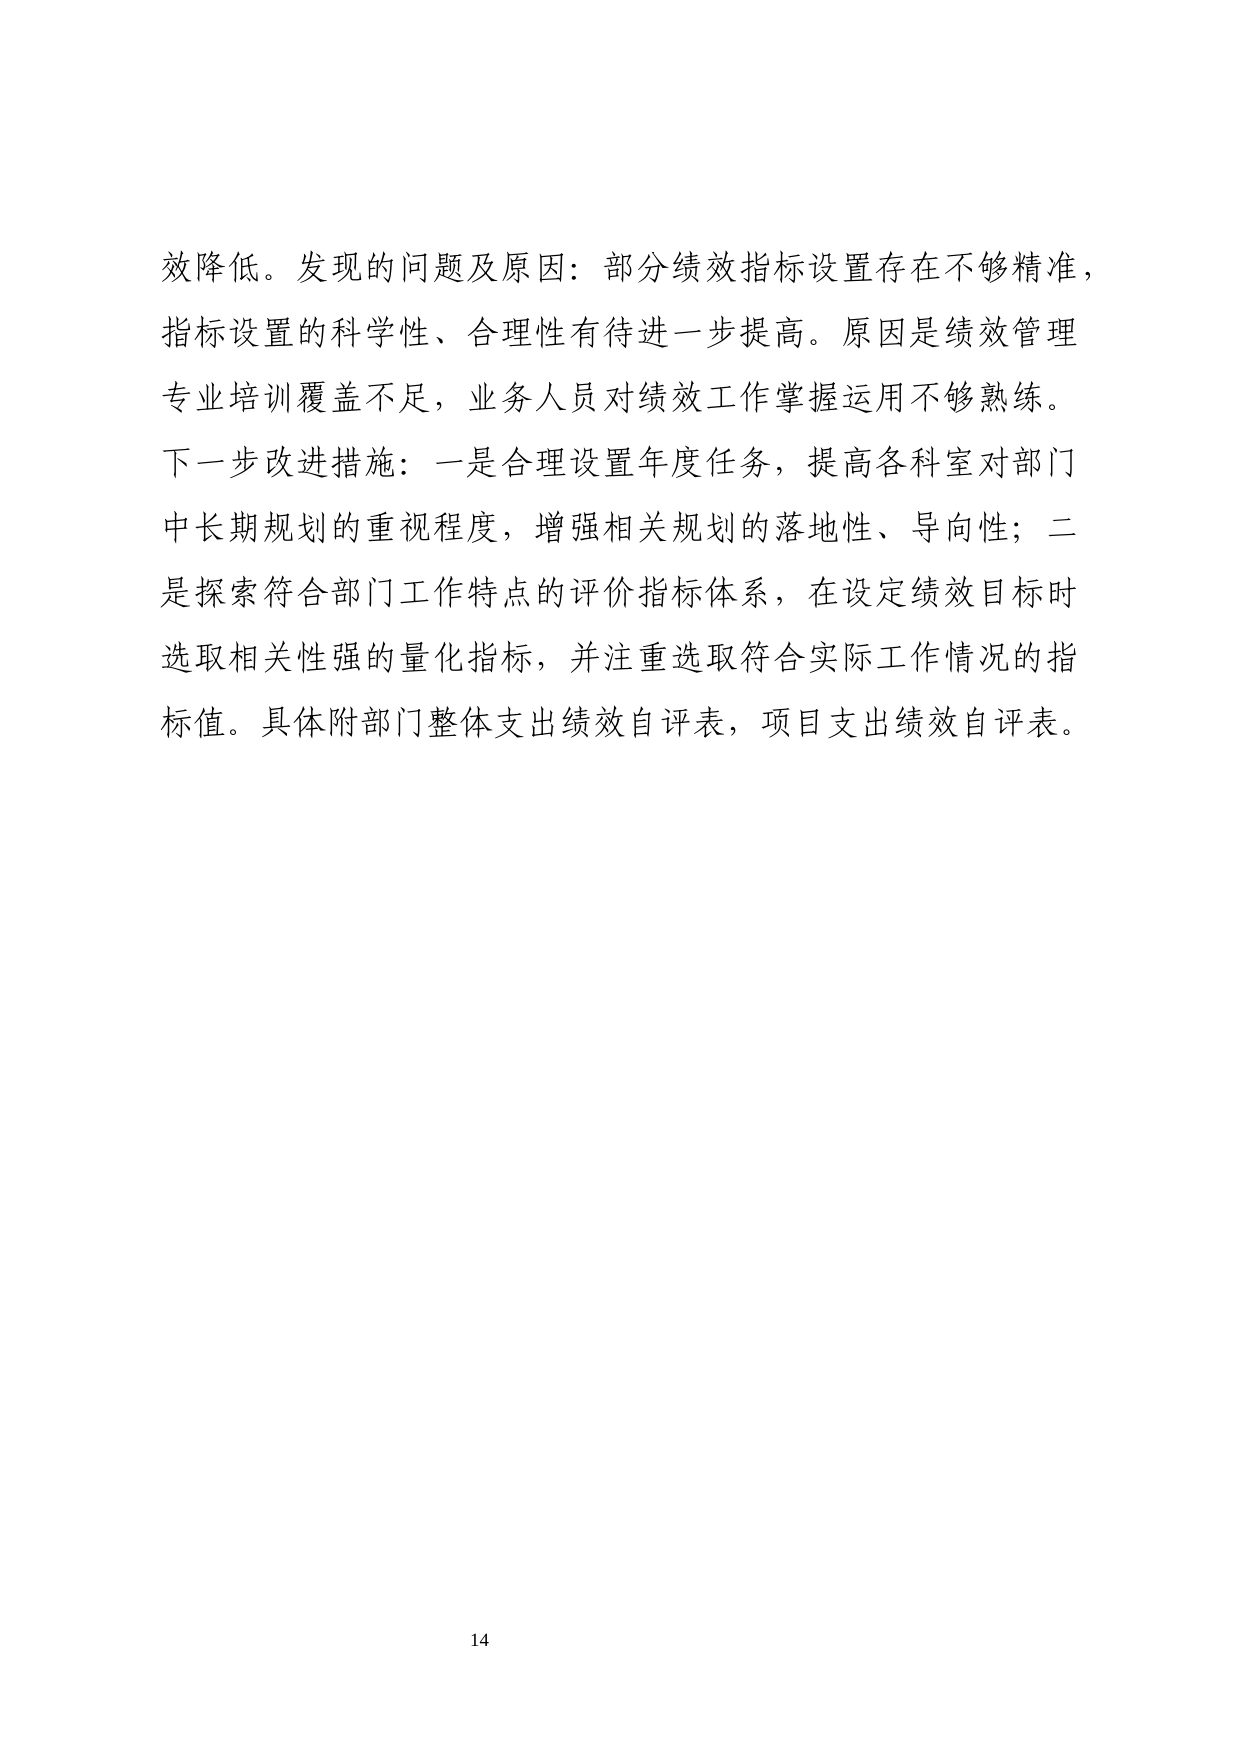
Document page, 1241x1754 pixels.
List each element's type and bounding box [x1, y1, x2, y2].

text [159, 233, 1081, 753]
